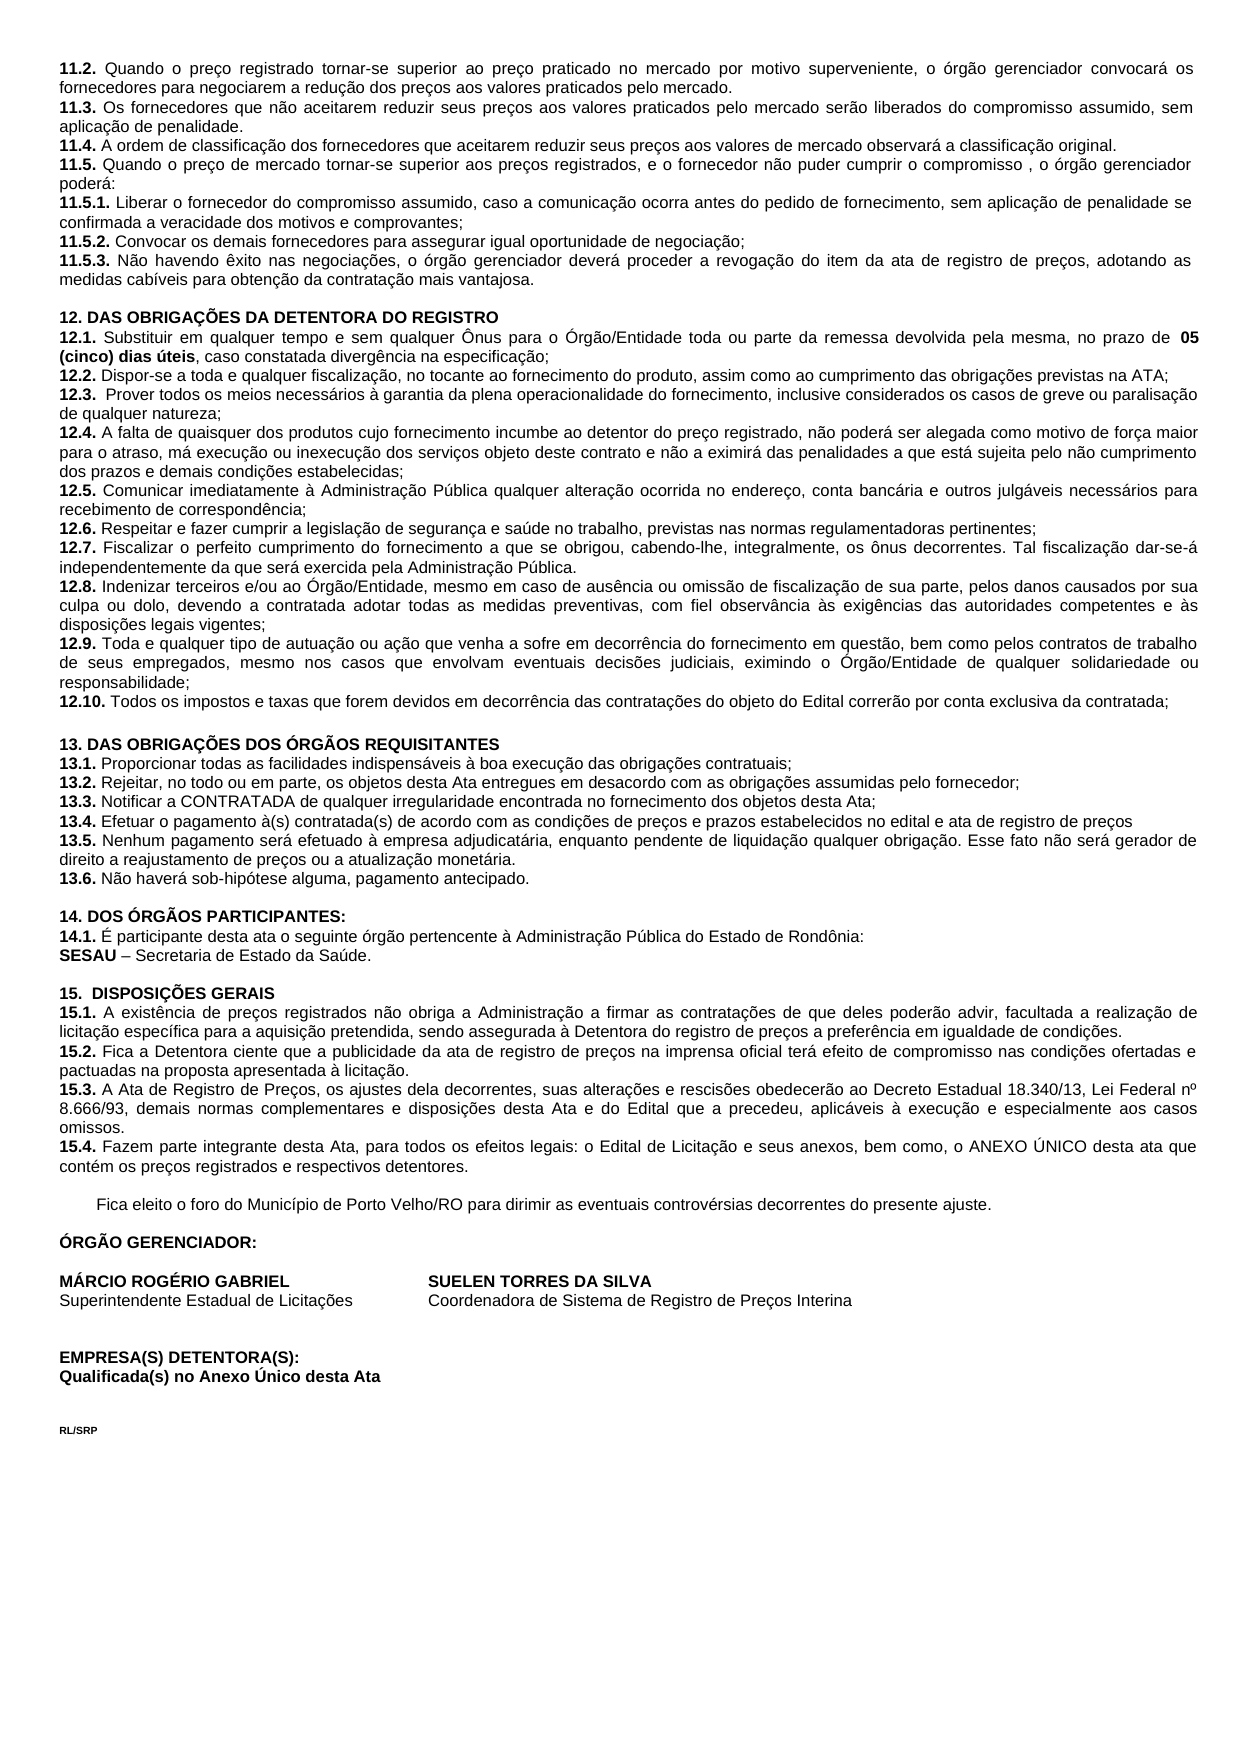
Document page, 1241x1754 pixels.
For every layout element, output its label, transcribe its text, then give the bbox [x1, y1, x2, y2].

text 13. DAS OBRIGAÇÕES DOS ÓRGÃOS REQUISITANTES [59, 735, 1199, 754]
text 12. DAS OBRIGAÇÕES DA DETENTORA DO REGISTRO [59, 308, 1199, 327]
text 12.10. Todos os impostos e taxas que forem devidos em decorrência das contratações do objeto do Edital correrão por conta exclusiva da contratada; [59, 692, 1199, 711]
text 13.2. Rejeitar, no todo ou em parte, os objetos desta Ata entregues em desacordo com as obrigações assumidas pelo fornecedor; [59, 773, 1199, 792]
text ÓRGÃO GERENCIADOR: [59, 1233, 1194, 1252]
text Qualificada(s) no Anexo Único desta Ata [59, 1367, 1194, 1386]
text 11.3. Os fornecedores que não aceitarem reduzir seus preços aos valores praticados pelo mercado serão liberados do compromisso assumido, sem aplicação de penalidade. [59, 97, 1194, 136]
text 12.9. Toda e qualquer tipo de autuação ou ação que venha a sofre em decorrência do fornecimento em questão, bem como pelos contratos de trabalho de seus empregados, mesmo nos casos que envolvam eventuais decisões judiciais, eximindo o Órgão/Entidade de qualquer solidariedade ou responsabilidade; [59, 634, 1199, 692]
text 13.5. Nenhum pagamento será efetuado à empresa adjudicatária, enquanto pendente de liquidação qualquer obrigação. Esse fato não será gerador de direito a reajustamento de preços ou a atualização monetária. [59, 831, 1199, 869]
text 11.5. Quando o preço de mercado tornar-se superior aos preços registrados, e o fornecedor não puder cumprir o compromisso , o órgão gerenciador poderá: [59, 155, 1194, 193]
text Superintendente Estadual de Licitações Coordenadora de Sistema de Registro de Preços Interina [59, 1291, 1194, 1310]
text 13.1. Proporcionar todas as facilidades indispensáveis à boa execução das obrigações contratuais; [59, 754, 1199, 773]
text 12.2. Dispor-se a toda e qualquer fiscalização, no tocante ao fornecimento do produto, assim como ao cumprimento das obrigações previstas na ATA; [59, 366, 1199, 385]
text 11.5.2. Convocar os demais fornecedores para assegurar igual oportunidade de negociação; [59, 232, 1194, 251]
text 12.4. A falta de quaisquer dos produtos cujo fornecimento incumbe ao detentor do preço registrado, não poderá ser alegada como motivo de força maior para o atraso, má execução ou inexecução dos serviços objeto deste contrato e não a eximirá das penalidades a que está sujeita pelo não cumprimento dos prazos e demais condições estabelecidas; [59, 423, 1199, 481]
text 11.5.3. Não havendo êxito nas negociações, o órgão gerenciador deverá proceder a revogação do item da ata de registro de preços, adotando as medidas cabíveis para obtenção da contratação mais vantajosa. [59, 251, 1194, 289]
text 15. DISPOSIÇÕES GERAIS [59, 984, 1199, 1003]
text 11.4. A ordem de classificação dos fornecedores que aceitarem reduzir seus preços aos valores de mercado observará a classificação original. [59, 136, 1194, 155]
text 13.4. Efetuar o pagamento à(s) contratada(s) de acordo com as condições de preços e prazos estabelecidos no edital e ata de registro de preços [59, 811, 1199, 831]
text 12.1. Substituir em qualquer tempo e sem qualquer Ônus para o Órgão/Entidade toda ou parte da remessa devolvida pela mesma, no prazo de 05 (cinco) dias úteis, caso constatada divergência na especificação; [59, 327, 1199, 366]
text EMPRESA(S) DETENTORA(S): [59, 1348, 1194, 1367]
text SESAU – Secretaria de Estado da Saúde. [59, 946, 1199, 965]
text 15.4. Fazem parte integrante desta Ata, para todos os efeitos legais: o Edital de Licitação e seus anexos, bem como, o ANEXO ÚNICO desta ata que contém os preços registrados e respectivos detentores. [59, 1137, 1199, 1176]
text 12.8. Indenizar terceiros e/ou ao Órgão/Entidade, mesmo em caso de ausência ou omissão de fiscalização de sua parte, pelos danos causados por sua culpa ou dolo, devendo a contratada adotar todas as medidas preventivas, com fiel observância às exigências das autoridades competentes e às disposições legais vigentes; [59, 577, 1199, 634]
text Fica eleito o foro do Município de Porto Velho/RO para dirimir as eventuais controvérsias decorrentes do presente ajuste. [59, 1195, 1199, 1214]
text 12.3. Prover todos os meios necessários à garantia da plena operacionalidade do fornecimento, inclusive considerados os casos de greve ou paralisação de qualquer natureza; [59, 385, 1199, 423]
text 12.5. Comunicar imediatamente à Administração Pública qualquer alteração ocorrida no endereço, conta bancária e outros julgáveis necessários para recebimento de correspondência; [59, 481, 1199, 519]
text 13.3. Notificar a CONTRATADA de qualquer irregularidade encontrada no fornecimento dos objetos desta Ata; [59, 792, 1199, 811]
text 13.6. Não haverá sob-hipótese alguma, pagamento antecipado. [59, 869, 1199, 888]
text 12.6. Respeitar e fazer cumprir a legislação de segurança e saúde no trabalho, previstas nas normas regulamentadoras pertinentes; [59, 519, 1199, 538]
text 12.7. Fiscalizar o perfeito cumprimento do fornecimento a que se obrigou, cabendo-lhe, integralmente, os ônus decorrentes. Tal fiscalização dar-se-á independentemente da que será exercida pela Administração Pública. [59, 538, 1199, 577]
text MÁRCIO ROGÉRIO GABRIEL SUELEN TORRES DA SILVA [59, 1271, 1194, 1291]
text 11.2. Quando o preço registrado tornar-se superior ao preço praticado no mercado por motivo superveniente, o órgão gerenciador convocará os fornecedores para negociarem a redução dos preços aos valores praticados pelo mercado. [59, 59, 1194, 97]
text 15.2. Fica a Detentora ciente que a publicidade da ata de registro de preços na imprensa oficial terá efeito de compromisso nas condições ofertadas e pactuadas na proposta apresentada à licitação. [59, 1041, 1199, 1080]
text 15.1. A existência de preços registrados não obriga a Administração a firmar as contratações de que deles poderão advir, facultada a realização de licitação específica para a aquisição pretendida, sendo assegurada à Detentora do registro de preços a preferência em igualdade de condições. [59, 1003, 1199, 1041]
text 14.1. É participante desta ata o seguinte órgão pertencente à Administração Pública do Estado de Rondônia: [59, 926, 1194, 946]
text 11.5.1. Liberar o fornecedor do compromisso assumido, caso a comunicação ocorra antes do pedido de fornecimento, sem aplicação de penalidade se confirmada a veracidade dos motivos e comprovantes; [59, 193, 1194, 232]
text 15.3. A Ata de Registro de Preços, os ajustes dela decorrentes, suas alterações e rescisões obedecerão ao Decreto Estadual 18.340/13, Lei Federal nº 8.666/93, demais normas complementares e disposições desta Ata e do Edital que a precedeu, aplicáveis à execução e especialmente aos casos omissos. [59, 1080, 1199, 1137]
text 14. DOS ÓRGÃOS PARTICIPANTES: [59, 907, 1194, 926]
